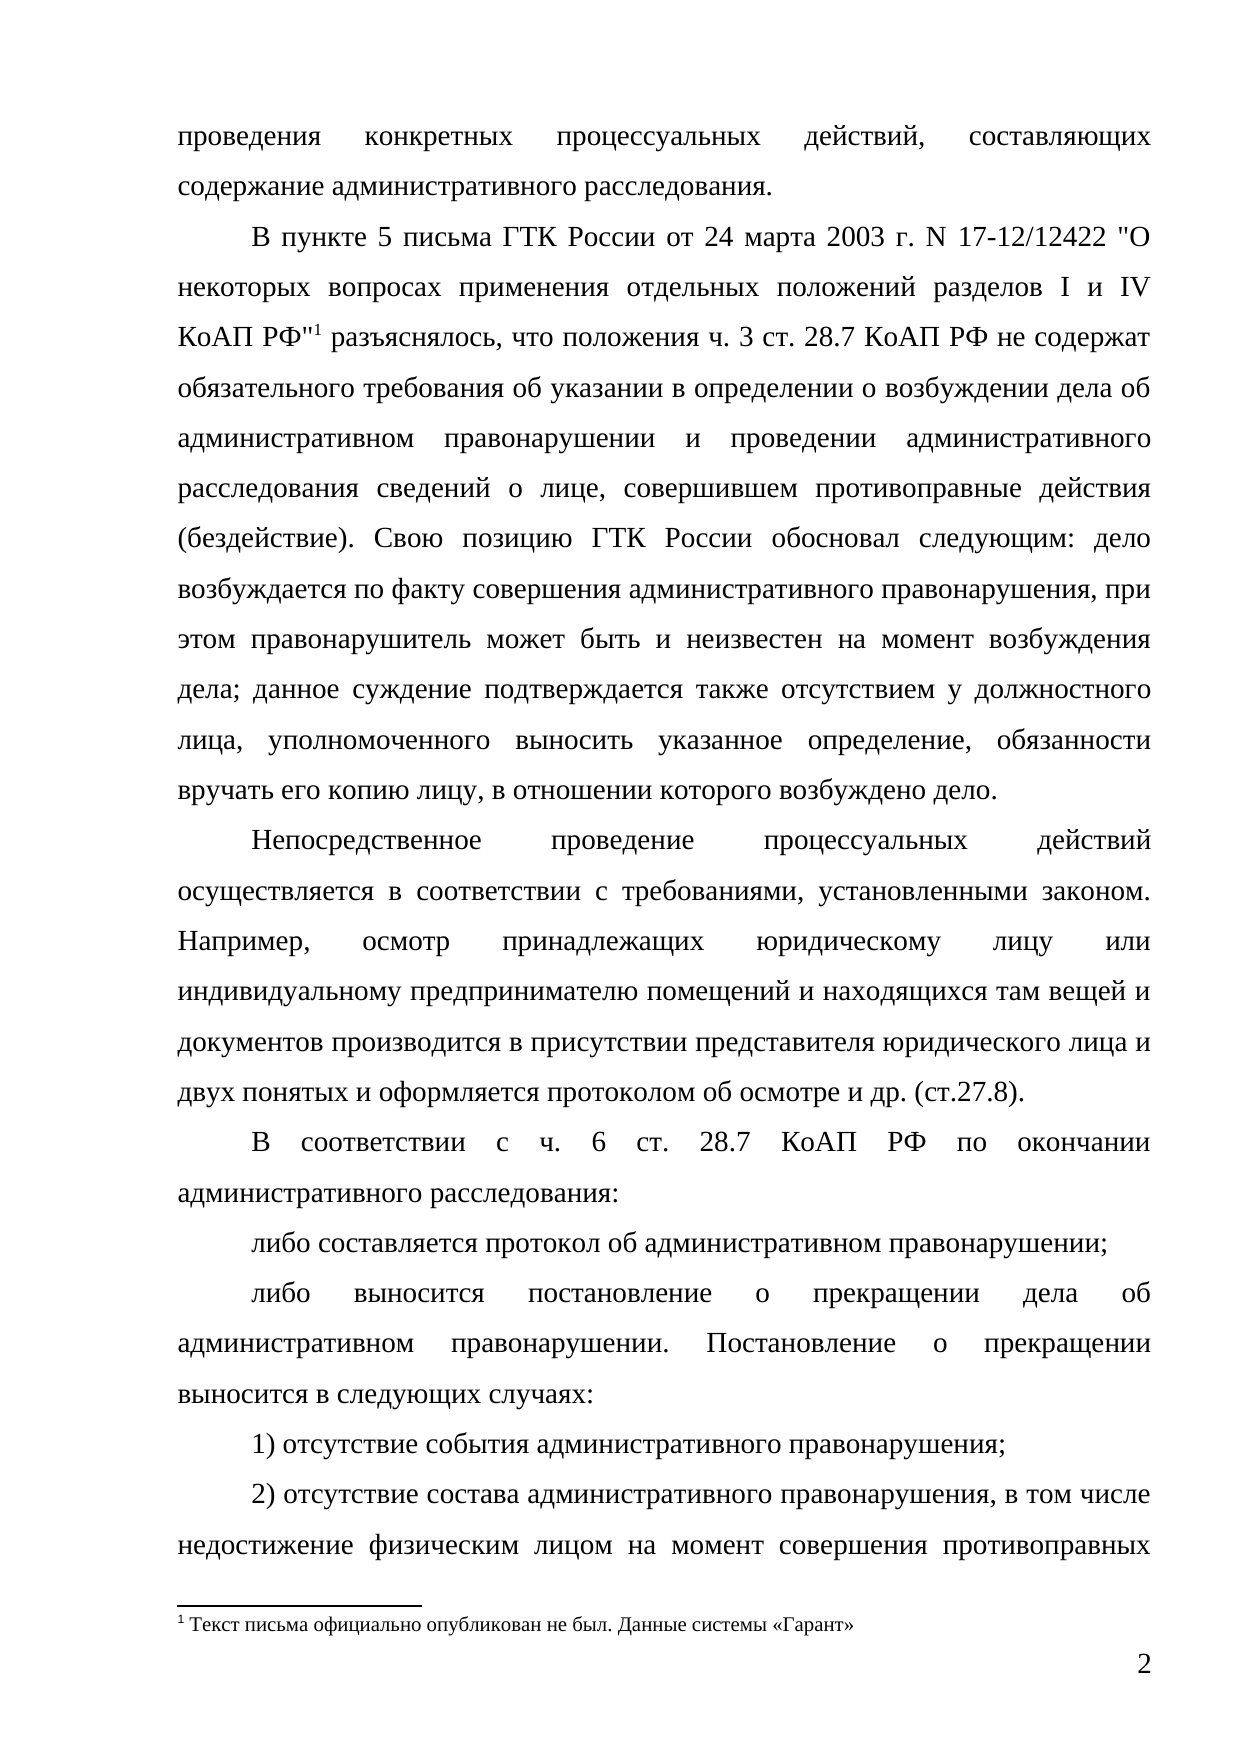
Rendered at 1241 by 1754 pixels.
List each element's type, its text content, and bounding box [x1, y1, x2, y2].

text В пункте 5 письма ГТК России от 24 марта 2003 г. N 17-12/12422 "О некоторых вопросах применения отдельных положений разделов I и IV КоАП РФ" разъяснялось, что положения ч. 3 ст. 28.7 КоАП РФ не содержат обязательного требования об указании в определении о возбуждении дела об административном правонарушении и проведении административного расследования сведений о лице, совершившем противоправные действия (бездействие). Свою позицию ГТК России обосновал следующим: дело возбуждается по факту совершения административного правонарушения, при этом правонарушитель может быть и неизвестен на момент возбуждения дела; данное суждение подтверждается также отсутствием у должностного лица, уполномоченного выносить указанное определение, обязанности вручать его копию лицу, в отношении которого возбуждено дело. [177, 219, 1152, 806]
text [177, 118, 1152, 202]
text Непосредственное проведение процессуальных действий осуществляется в соответствии с требованиями, установленными законом. Например, осмотр принадлежащих юридическому лицу или индивидуальному предпринимателю помещений и находящихся там вещей и документов производится в присутствии представителя юридического лица и двух понятых и оформляется протоколом об осмотре и др. (ст.27.8). [177, 822, 1152, 1108]
text либо выносится постановление о прекращении дела об административном правонарушении. Постановление о прекращении выносится в следующих случаях: [177, 1275, 1152, 1409]
text 1) отсутствие события административного правонарушения; [177, 1426, 1152, 1460]
text В соответствии с ч. 6 ст. 28.7 КоАП РФ по окончании административного расследования: [177, 1124, 1152, 1208]
text либо составляется протокол об административном правонарушении; [177, 1225, 1152, 1258]
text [177, 1477, 1152, 1560]
